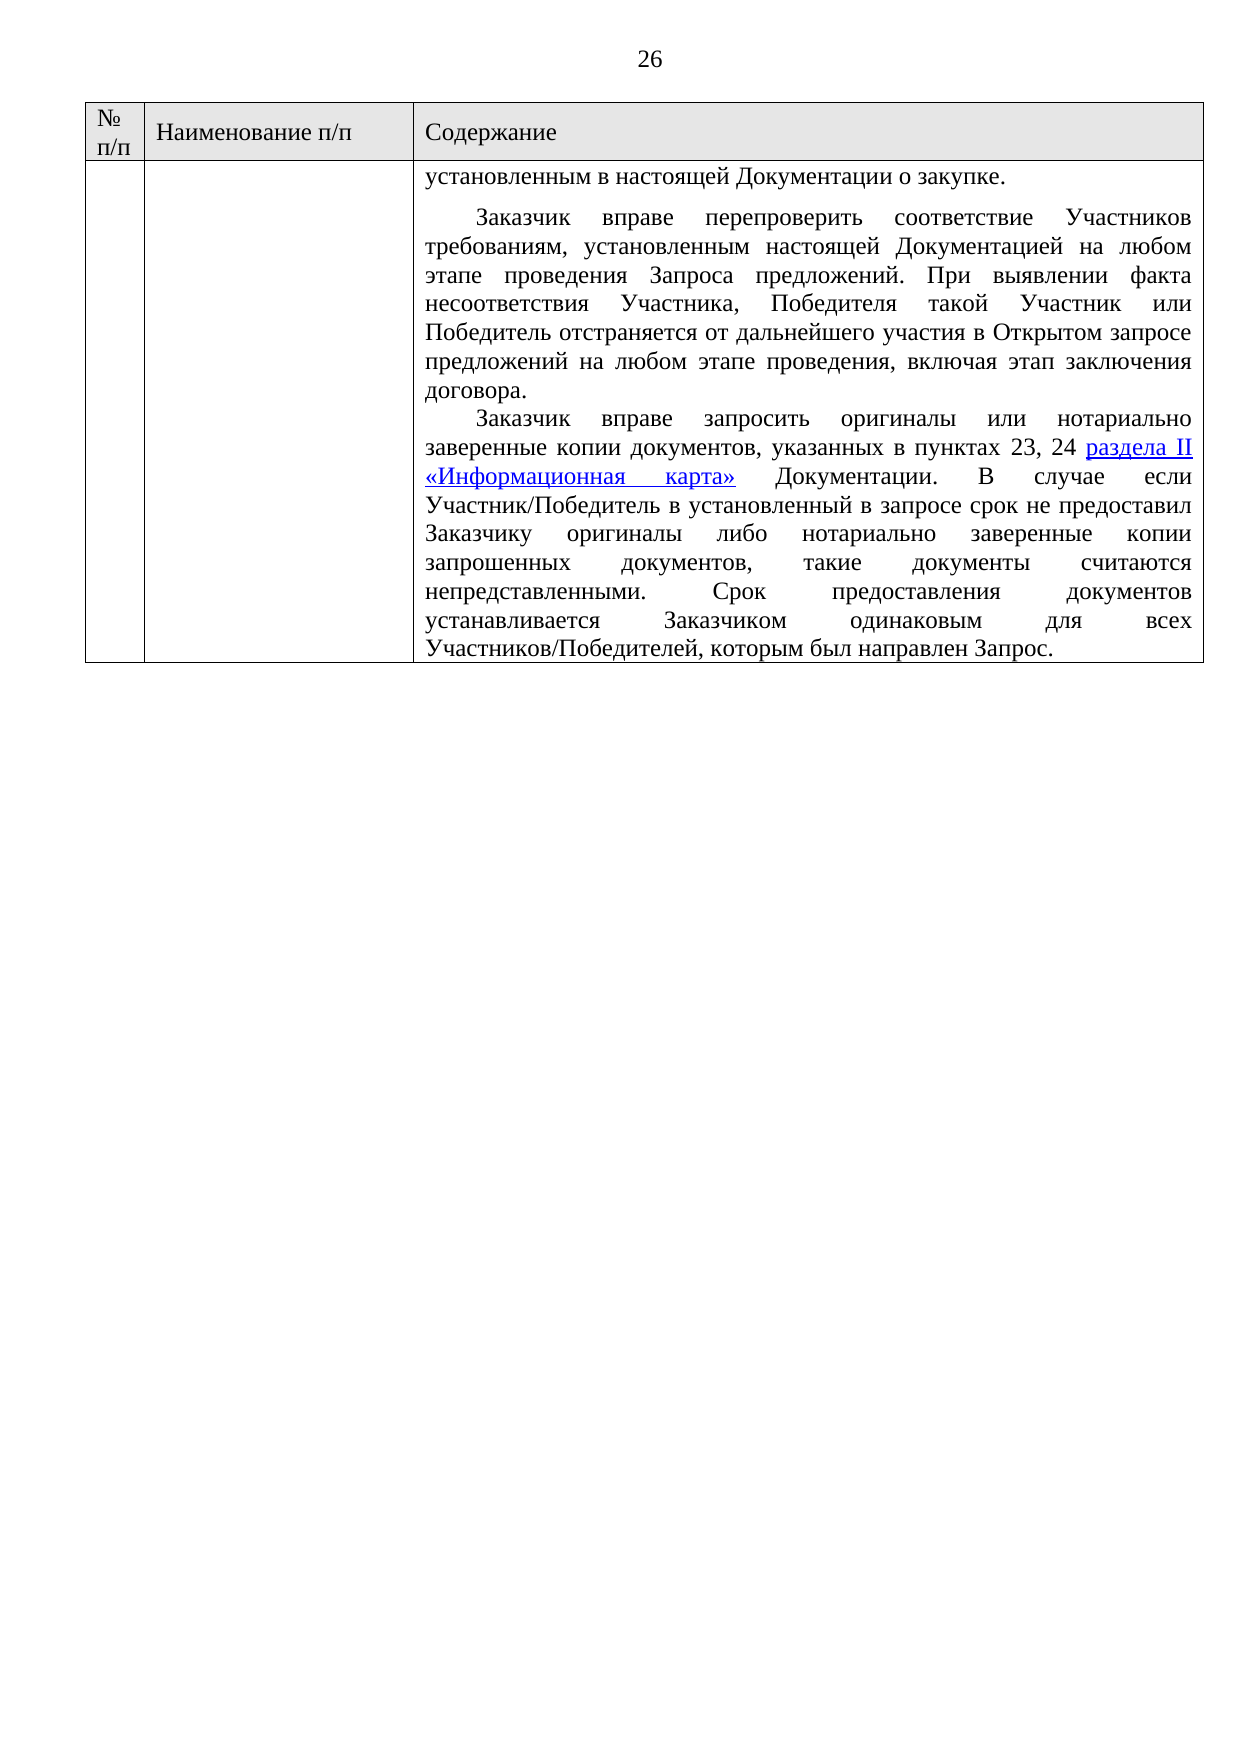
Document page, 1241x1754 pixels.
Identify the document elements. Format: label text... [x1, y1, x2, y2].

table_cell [414, 161, 1203, 662]
table_header Содержание [414, 103, 1203, 160]
table_header № п/п [86, 103, 144, 160]
table_header Наименование п/п [145, 103, 413, 160]
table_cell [145, 161, 413, 662]
table_cell [86, 161, 144, 662]
